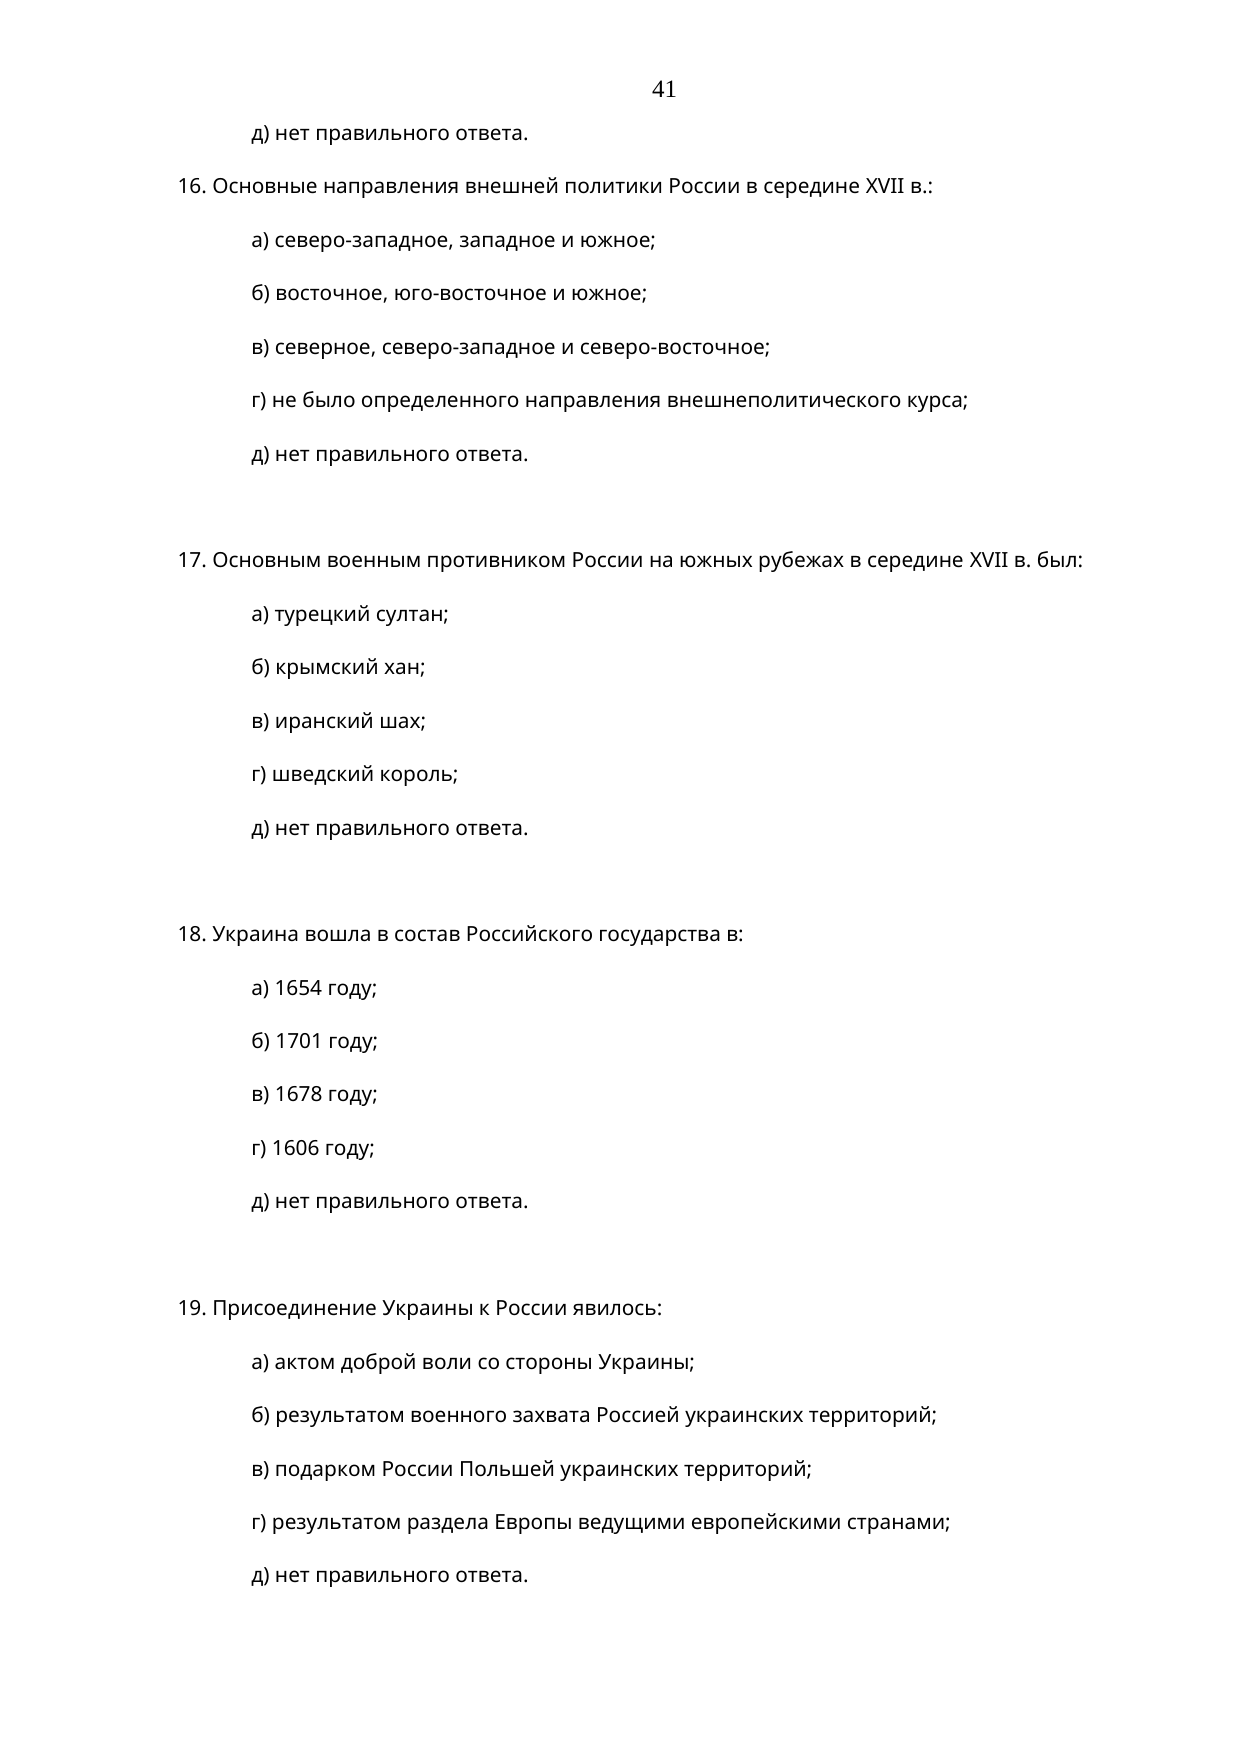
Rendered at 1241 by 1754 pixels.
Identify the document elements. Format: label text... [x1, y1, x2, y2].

text 19. Присоединение Украины к России явилось: [177, 1293, 1152, 1322]
text в) подарком России Польшей украинских территорий; [177, 1454, 1152, 1482]
text 18. Украина вошла в состав Российского государства в: [177, 919, 1152, 948]
text г) 1606 году; [177, 1133, 1152, 1161]
text в) 1678 году; [177, 1079, 1152, 1108]
text г) не было определенного направления внешнеполитического курса; [177, 385, 1152, 414]
text г) шведский король; [177, 759, 1152, 788]
text а) северо-западное, западное и южное; [177, 225, 1152, 253]
text 16. Основные направления внешней политики России в середине XVII в.: [177, 172, 1152, 200]
text в) иранский шах; [177, 706, 1152, 734]
text б) крымский хан; [177, 652, 1152, 681]
text а) турецкий султан; [177, 599, 1152, 627]
text б) восточное, юго-восточное и южное; [177, 278, 1152, 307]
text б) 1701 году; [177, 1026, 1152, 1054]
text д) нет правильного ответа. [251, 118, 1152, 147]
text д) нет правильного ответа. [177, 439, 1152, 467]
text а) 1654 году; [177, 973, 1152, 1001]
text 17. Основным военным противником России на южных рубежах в середине XVII в. был: [177, 546, 1152, 574]
text д) нет правильного ответа. [177, 813, 1152, 841]
text г) результатом раздела Европы ведущими европейскими странами; [177, 1507, 1152, 1536]
text а) актом доброй воли со стороны Украины; [177, 1347, 1152, 1375]
text в) северное, северо-западное и северо-восточное; [177, 332, 1152, 360]
text д) нет правильного ответа. [177, 1186, 1152, 1215]
text д) нет правильного ответа. [177, 1561, 1152, 1589]
text б) результатом военного захвата Россией украинских территорий; [177, 1400, 1152, 1429]
